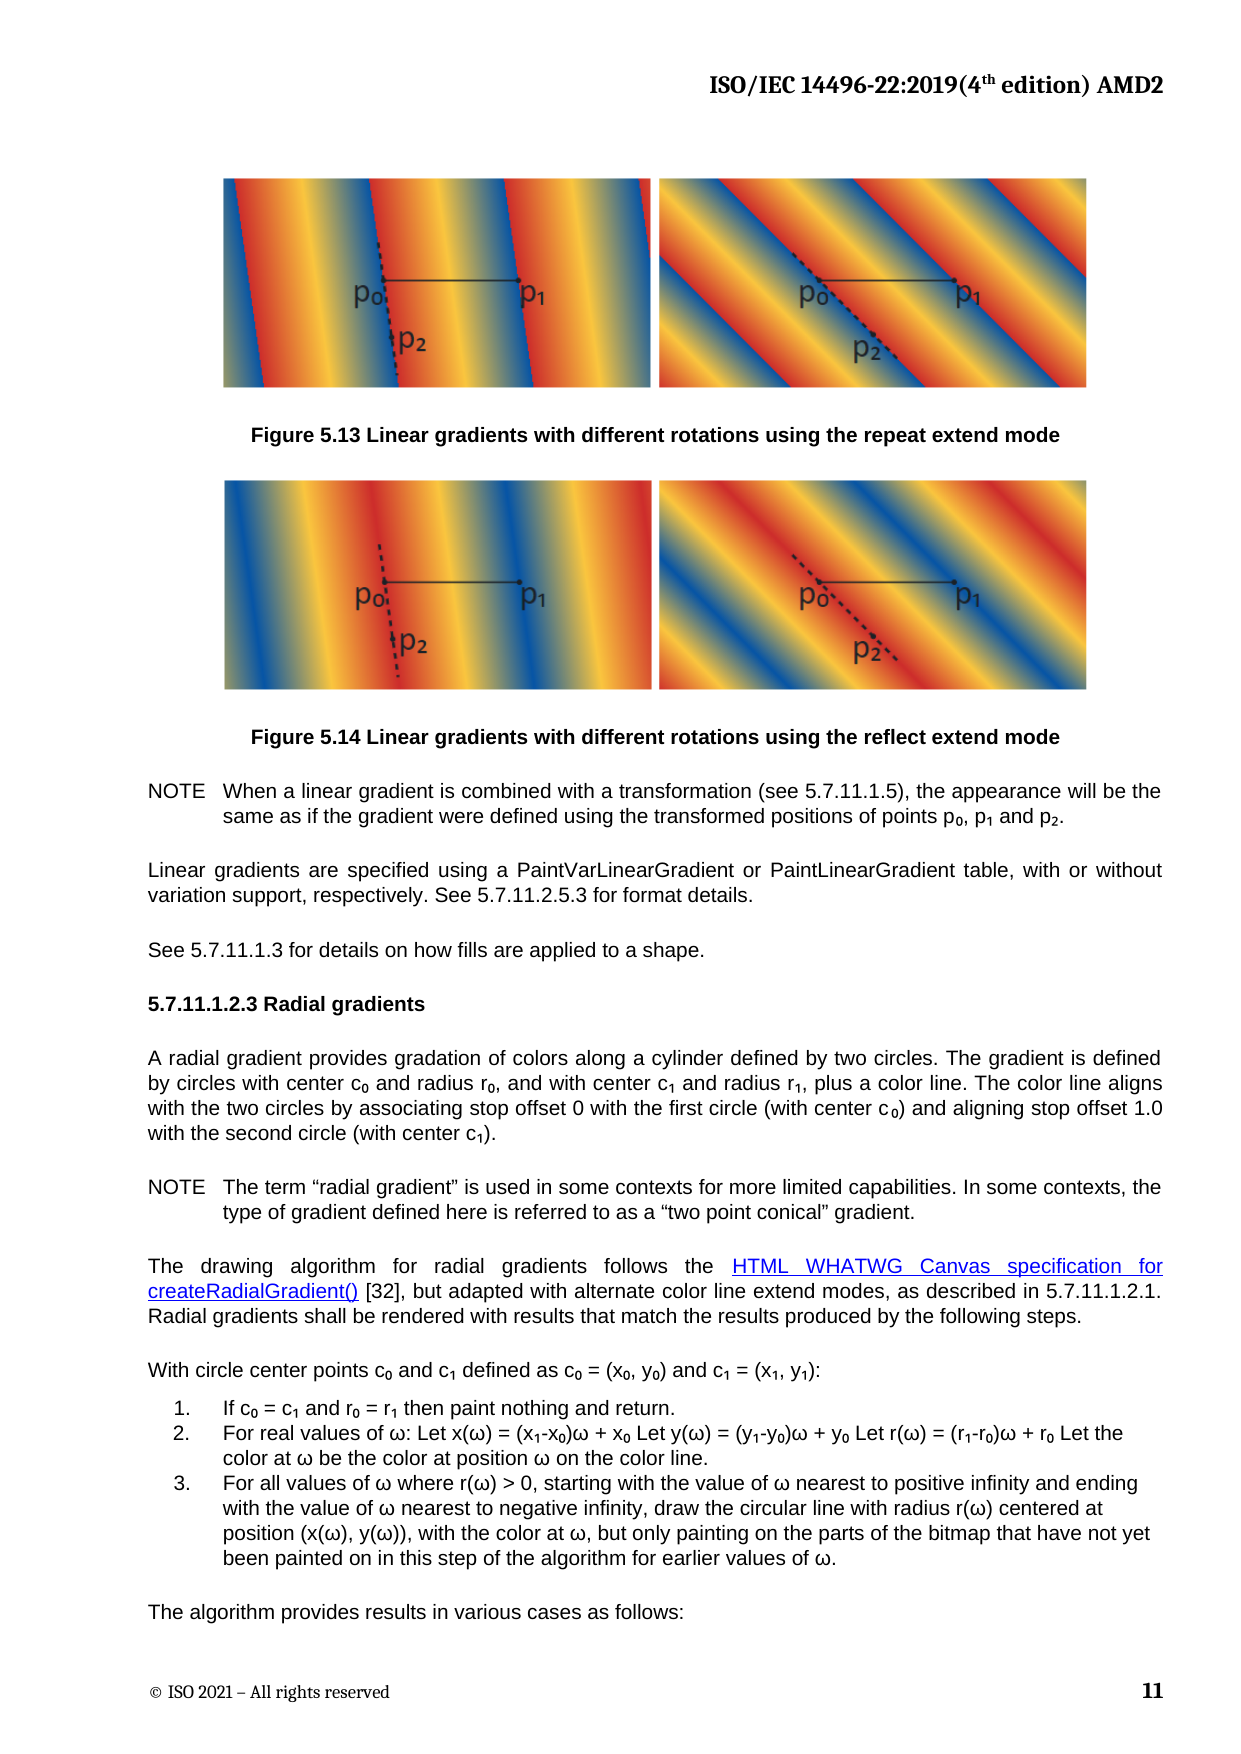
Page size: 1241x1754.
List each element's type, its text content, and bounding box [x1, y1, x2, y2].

text With circle center points c₀ and c₁ defined as c₀ = (x₀, y₀) and c₁ = (x₁, y₁): [148, 1357, 1163, 1382]
text Linear gradients are specified using a PaintVarLinearGradient or PaintLinearGradient table, with or without variation support, respectively. See 5.7.11.2.5.3 for format details. [148, 857, 1163, 907]
text A radial gradient provides gradation of colors along a cylinder defined by two circles. The gradient is defined by circles with center c₀ and radius r₀, and with center c₁ and radius r₁, plus a color line. The color line aligns with the two circles by associating stop offset 0 with the first circle (with center c₀) and aligning stop offset 1.0 with the second circle (with center c₁). [148, 1045, 1163, 1145]
picture [218, 173, 1094, 393]
text See 5.7.11.1.3 for details on how fills are applied to a shape. [148, 936, 1163, 961]
text The algorithm provides results in various cases as follows: [148, 1599, 1163, 1624]
text NOTE The term “radial gradient” is used in some contexts for more limited capabilities. In some contexts, the type of gradient defined here is referred to as a “two point conical” gradient. [148, 1174, 1163, 1224]
text 5.7.11.1.2.3 Radial gradients [148, 991, 1163, 1016]
list For real values of ω: Let x(ω) = (x₁-x₀)ω + x₀ Let y(ω) = (y₁-y₀)ω + y₀ Let r(ω) = (r₁-r₀)ω + r₀ Let the color at ω be the color at position ω on the color line. [173, 1420, 1163, 1470]
text NOTE When a linear gradient is combined with a transformation (see 5.7.11.1.5), the appearance will be the same as if the gradient were defined using the transformed positions of points p₀, p₁ and p₂. [148, 778, 1163, 828]
text Figure 5.13 Linear gradients with different rotations using the repeat extend mode [148, 422, 1163, 447]
text Figure 5.14 Linear gradients with different rotations using the reflect extend mode [148, 724, 1163, 749]
list If c₀ = c₁ and r₀ = r₁ then paint nothing and return. [173, 1395, 1163, 1420]
picture [218, 476, 1094, 695]
text The drawing algorithm for radial gradients follows the HTML WHATWG Canvas specification for createRadialGradient() [32], but adapted with alternate color line extend modes, as described in 5.7.11.1.2.1. Radial gradients shall be rendered with results that match the results produced by the following steps. [148, 1253, 1163, 1328]
list For all values of ω where r(ω) > 0, starting with the value of ω nearest to positive infinity and ending with the value of ω nearest to negative infinity, draw the circular line with radius r(ω) centered at position (x(ω), y(ω)), with the color at ω, but only painting on the parts of the bitmap that have not yet been painted on in this step of the algorithm for earlier values of ω. [173, 1470, 1163, 1570]
